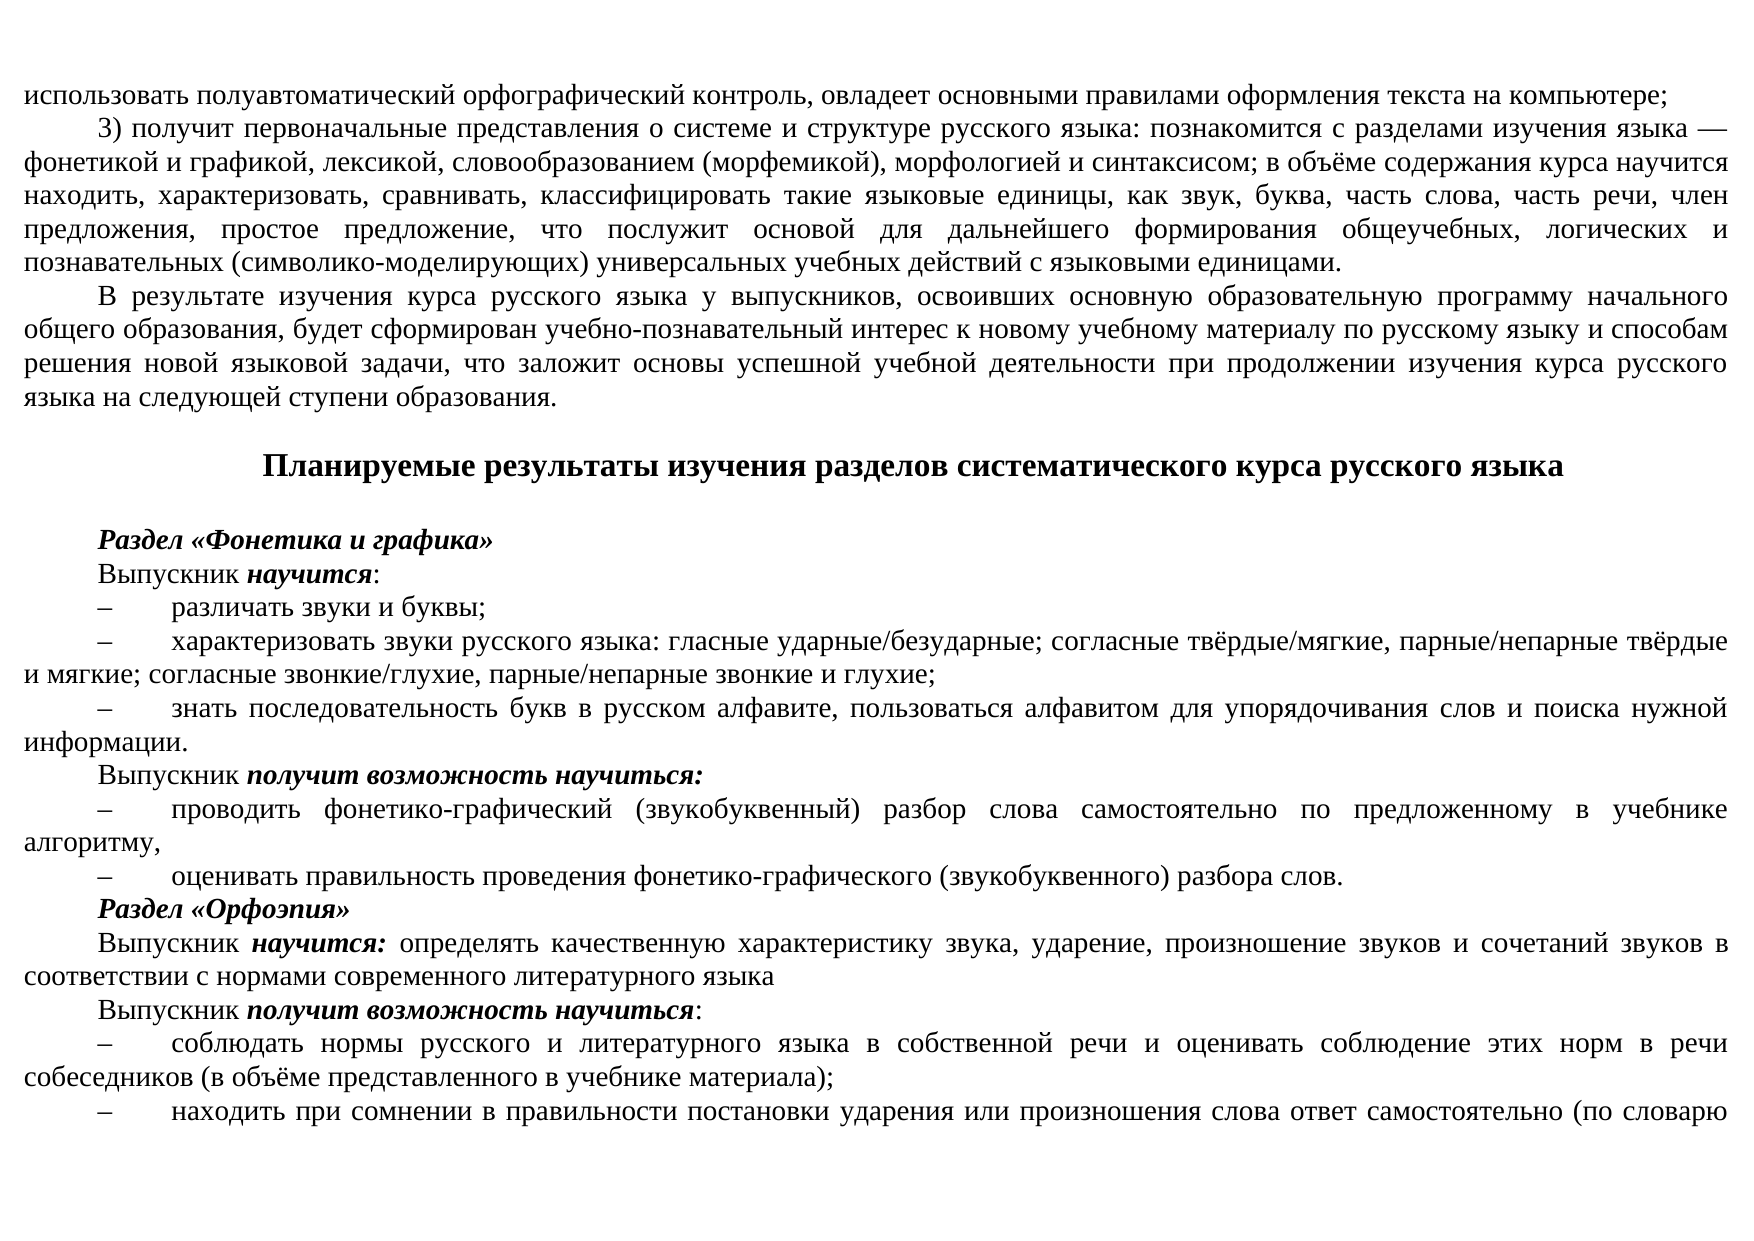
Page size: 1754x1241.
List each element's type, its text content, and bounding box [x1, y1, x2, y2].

list соблюдать нормы русского и литературного языка в собственной речи и оценивать соблюдение этих норм в речи собеседников (в объёме представленного в учебнике материала); [24, 1026, 1730, 1093]
text В результате изучения курса русского языка у выпускников, освоивших основную образовательную программу начального общего образования, будет сформирован учебно-познавательный интерес к новому учебному материалу по русскому языку и способам решения новой языковой задачи, что заложит основы успешной учебной деятельности при продолжении изучения курса русского языка на следующей ступени образования. [24, 278, 1730, 412]
text Выпускник получит возможность научиться: [24, 757, 1730, 791]
list различать звуки и буквы; [24, 589, 1730, 623]
text Раздел «Фонетика и графика» [24, 522, 1730, 556]
text Выпускник научится: определять качественную характеристику звука, ударение, произношение звуков и сочетаний звуков в соответствии с нормами современного литературного языка [24, 925, 1730, 992]
text Выпускник получит возможность научиться: [24, 992, 1730, 1026]
text Раздел «Орфоэпия» [24, 891, 1730, 925]
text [24, 77, 1730, 110]
text Планируемые результаты изучения разделов систематического курса русского языка [24, 446, 1730, 484]
text Выпускник научится: [24, 556, 1730, 589]
text 3) получит первоначальные представления о системе и структуре русского языка: познакомится с разделами изучения языка — фонетикой и графикой, лексикой, словообразованием (морфемикой), морфологией и синтаксисом; в объёме содержания курса научится находить, характеризовать, сравнивать, классифицировать такие языковые единицы, как звук, буква, часть слова, часть речи, член предложения, простое предложение, что послужит основой для дальнейшего формирования общеучебных, логических и познавательных (символико-моделирующих) универсальных учебных действий с языковыми единицами. [24, 110, 1730, 278]
list оценивать правильность проведения фонетико-графического (звукобуквенного) разбора слов. [24, 858, 1730, 891]
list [24, 1093, 1730, 1126]
list знать последовательность букв в русском алфавите, пользоваться алфавитом для упорядочивания слов и поиска нужной информации. [24, 690, 1730, 757]
list проводить фонетико-графический (звукобуквенный) разбор слова самостоятельно по предложенному в учебнике алгоритму, [24, 791, 1730, 858]
list характеризовать звуки русского языка: гласные ударные/безударные; согласные твёрдые/мягкие, парные/непарные твёрдые и мягкие; согласные звонкие/глухие, парные/непарные звонкие и глухие; [24, 623, 1730, 690]
